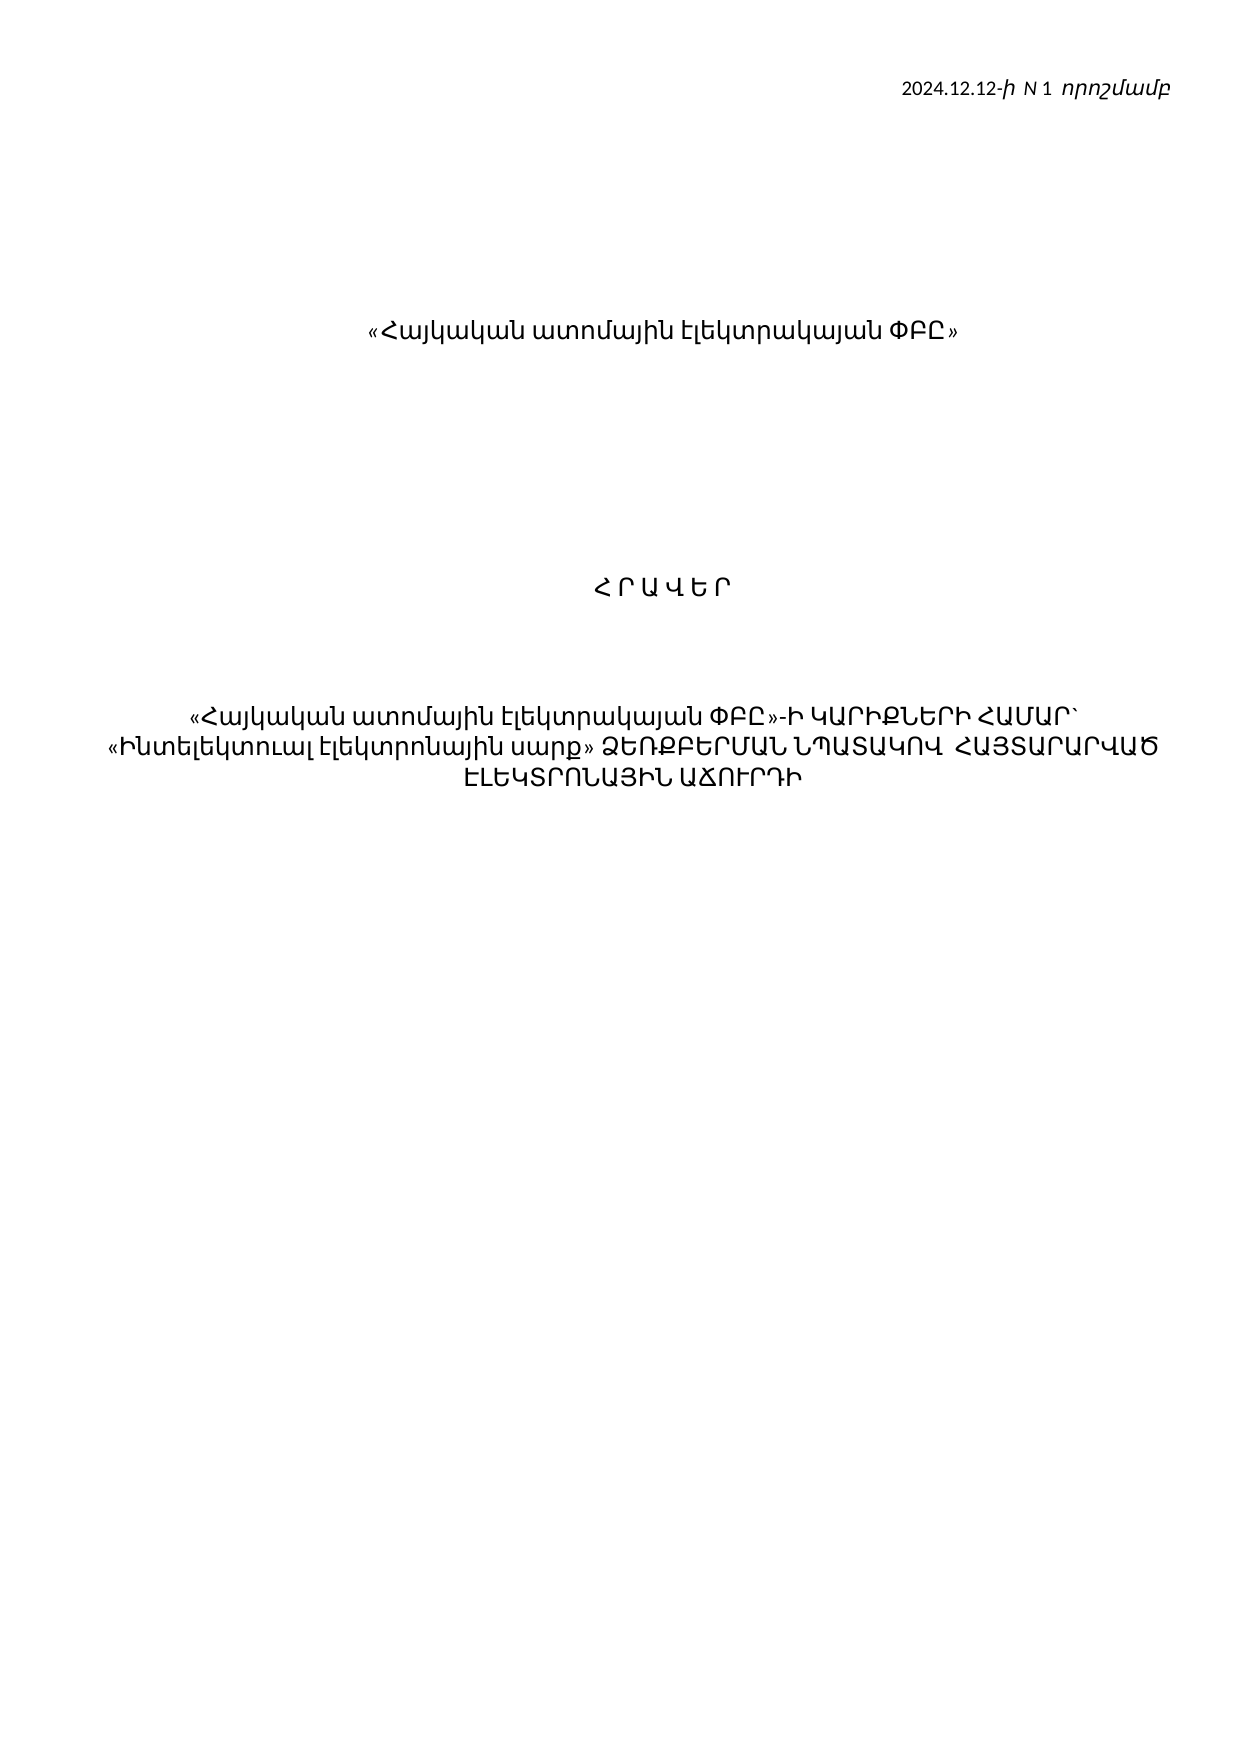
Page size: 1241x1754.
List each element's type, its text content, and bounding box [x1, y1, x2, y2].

text « Հայկական ատոմային էլեկտրակայան ՓԲԸ» [94, 316, 1172, 346]
text Հ Ր Ա Վ Ե Ր [94, 572, 1172, 602]
text 2024.12.12 -ի N 1 որոշմամբ [94, 75, 1171, 100]
text «Հայկական ատոմային էլեկտրակայան ՓԲԸ»-Ի ԿԱՐԻՔՆԵՐԻ ՀԱՄԱՐ` «Ինտելեկտուալ էլեկտրոնային սարք» ՁԵՌՔԲԵՐՄԱՆ ՆՊԱՏԱԿՈՎ ՀԱՅՏԱՐԱՐՎԱԾ ԷԼԵԿՏՐՈՆԱՅԻՆ ԱՃՈՒՐԴԻ [94, 701, 1172, 792]
